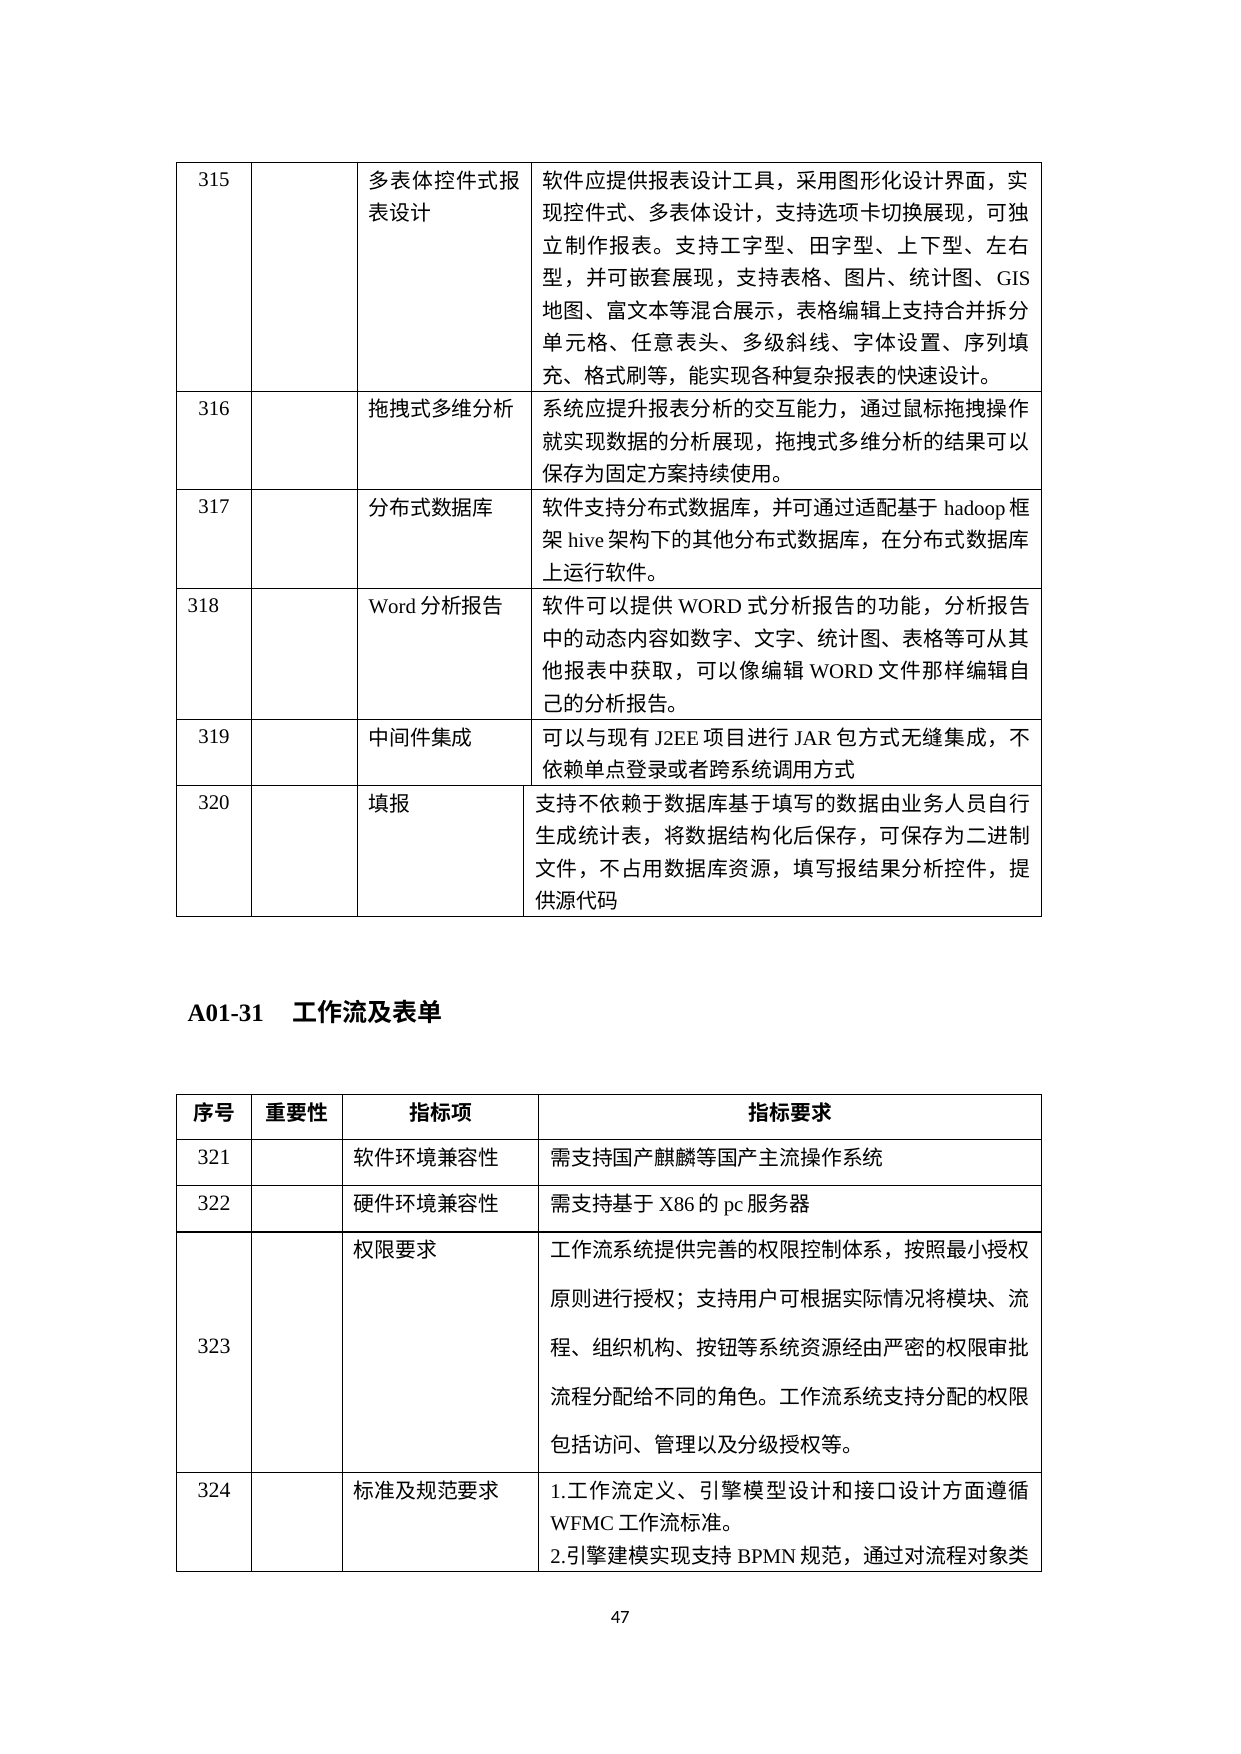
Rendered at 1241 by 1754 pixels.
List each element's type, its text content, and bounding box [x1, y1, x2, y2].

table_header 序号 [177, 1095, 251, 1139]
table_cell Word分析报告 [358, 589, 531, 719]
table_cell 320 [177, 786, 251, 916]
table_cell 软件环境兼容性 [343, 1140, 538, 1185]
table_cell 系统应提升报表分析的交互能力，通过鼠标拖拽操作就实现数据的分析展现，拖拽式多维分析的结果可以保存为固定方案持续使用。 [532, 392, 1041, 489]
table_cell 软件支持分布式数据库，并可通过适配基于hadoop框架hive架构下的其他分布式数据库，在分布式数据库上运行软件。 [532, 490, 1041, 588]
table_cell 需支持国产麒麟等国产主流操作系统 [539, 1140, 1041, 1185]
table_cell 多表体控件式报表设计 [358, 163, 531, 391]
table_cell [252, 589, 357, 719]
table_cell [252, 720, 357, 785]
table_cell 权限要求 [343, 1233, 538, 1472]
table_cell [252, 1233, 342, 1472]
table_cell 软件应提供报表设计工具，采用图形化设计界面，实现控件式、多表体设计，支持选项卡切换展现，可独立制作报表。支持工字型、田字型、上下型、左右型，并可嵌套展现，支持表格、图片、统计图、GIS地图、富文本等混合展示，表格编辑上支持合并拆分单元格、任意表头、多级斜线、字体设置、序列填充、格式刷等，能实现各种复杂报表的快速设计。 [532, 163, 1041, 391]
table_header 指标项 [343, 1095, 538, 1139]
table_cell 324 [177, 1473, 251, 1571]
table_cell 322 [177, 1186, 251, 1231]
table_cell [252, 1473, 342, 1571]
table_cell 318 [177, 589, 251, 719]
table_cell [252, 786, 357, 916]
table_cell 319 [177, 720, 251, 785]
table_cell 可以与现有J2EE项目进行JAR包方式无缝集成，不依赖单点登录或者跨系统调用方式 [532, 720, 1041, 785]
table_cell 硬件环境兼容性 [343, 1186, 538, 1231]
table_cell 317 [177, 490, 251, 588]
list A01-31 工作流及表单 [187, 978, 1053, 1043]
table_cell 323 [177, 1233, 251, 1472]
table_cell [539, 1473, 1041, 1571]
table_cell [252, 490, 357, 588]
table_cell 316 [177, 392, 251, 489]
table_cell [252, 1140, 342, 1185]
table_cell 321 [177, 1140, 251, 1185]
table_cell 支持不依赖于数据库基于填写的数据由业务人员自行生成统计表，将数据结构化后保存，可保存为二进制文件，不占用数据库资源，填写报结果分析控件，提供源代码 [524, 786, 1041, 916]
table_cell [252, 392, 357, 489]
table_cell 需支持基于X86的pc服务器 [539, 1186, 1041, 1231]
table_cell 填报 [358, 786, 523, 916]
table_cell 拖拽式多维分析 [358, 392, 531, 489]
table_cell 标准及规范要求 [343, 1473, 538, 1571]
table_cell 315 [177, 163, 251, 391]
table_cell [252, 163, 357, 391]
table_header 重要性 [252, 1095, 342, 1139]
table_cell 中间件集成 [358, 720, 531, 785]
table_header 指标要求 [539, 1095, 1041, 1139]
table_cell 工作流系统提供完善的权限控制体系，按照最小授权原则进行授权；支持用户可根据实际情况将模块、流程、组织机构、按钮等系统资源经由严密的权限审批流程分配给不同的角色。工作流系统支持分配的权限包括访问、管理以及分级授权等。 [539, 1233, 1041, 1472]
table_cell [252, 1186, 342, 1231]
table_cell 分布式数据库 [358, 490, 531, 588]
table_cell 软件可以提供WORD式分析报告的功能，分析报告中的动态内容如数字、文字、统计图、表格等可从其他报表中获取，可以像编辑WORD文件那样编辑自己的分析报告。 [532, 589, 1041, 719]
